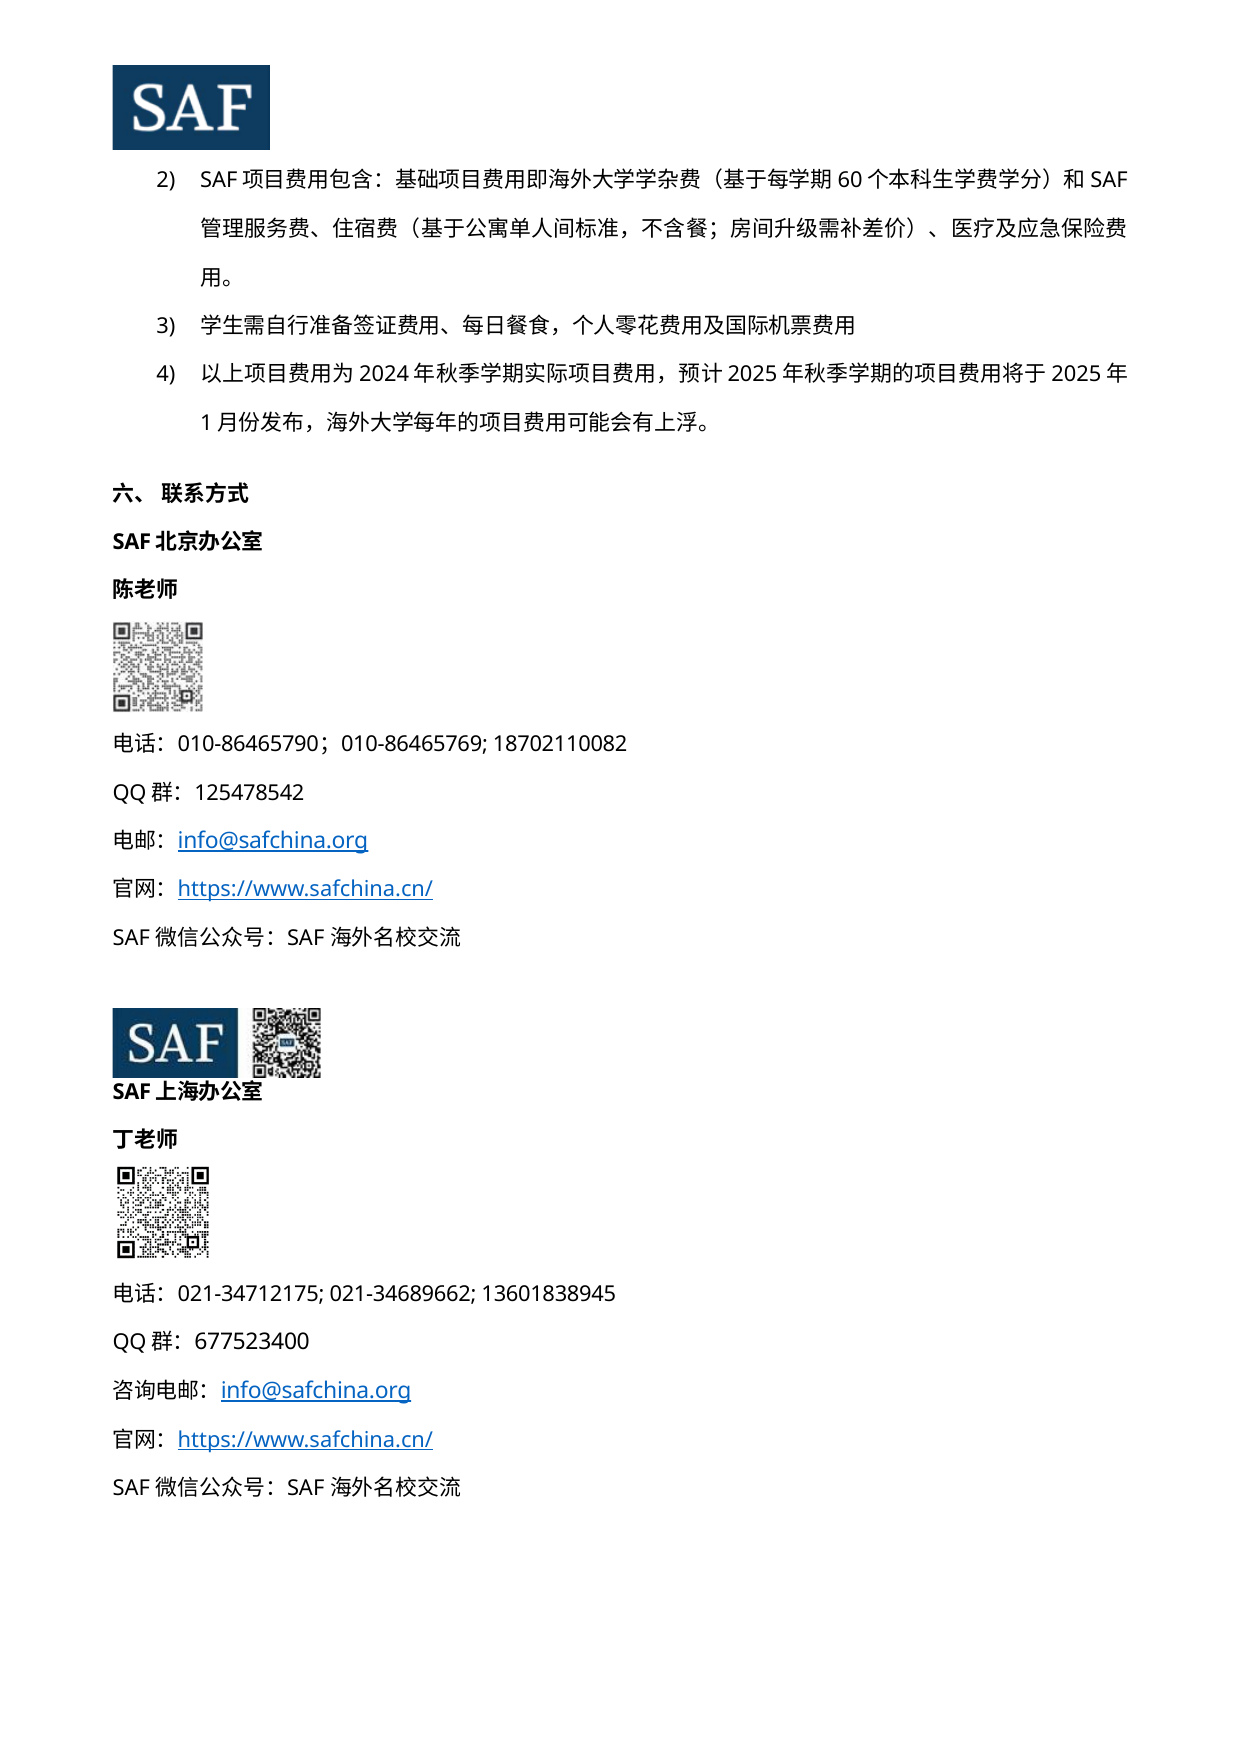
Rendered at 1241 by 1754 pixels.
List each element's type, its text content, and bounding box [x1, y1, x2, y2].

text SAF北京办公室 [112, 523, 1128, 556]
text 陈老师 [112, 572, 1128, 604]
text 电话：010-86465790；010-86465769; 18702110082 [112, 726, 1128, 758]
text QQ群：677523400 [112, 1324, 1128, 1357]
picture [112, 1008, 321, 1078]
text SAF 微信公众号：SAF 海外名校交流 [112, 1470, 1106, 1502]
text SAF上海办公室 [112, 1073, 1128, 1106]
picture [112, 621, 204, 713]
picture [109, 1160, 215, 1266]
list SAF项目费用包含：基础项目费用即海外大学学杂费（基于每学期60个本科生学费学分）和SAF管理服务费、住宿费（基于公寓单人间标准，不含餐；房间升级需补差价）、医疗及应急保险费用。 [156, 162, 1128, 292]
text 六、 联系方式 [112, 475, 1128, 508]
text 官网：https://www.safchina.cn/ [112, 1421, 1128, 1454]
text QQ群：125478542 [112, 774, 1128, 807]
text SAF 微信公众号：SAF 海外名校交流 [112, 919, 1106, 952]
list 学生需自行准备签证费用、每日餐食，个人零花费用及国际机票费用 [156, 308, 1128, 340]
text 丁老师 [112, 1122, 1128, 1154]
list 以上项目费用为2024年秋季学期实际项目费用，预计2025年秋季学期的项目费用将于2025年1月份发布，海外大学每年的项目费用可能会有上浮。 [156, 356, 1128, 437]
text 电话：021-34712175; 021-34689662; 13601838945 [112, 1276, 1128, 1308]
text 官网：https://www.safchina.cn/ [112, 871, 1128, 903]
text 咨询电邮：info@safchina.org [112, 1373, 1128, 1405]
picture [112, 65, 270, 150]
text 电邮：info@safchina.org [112, 822, 1128, 855]
